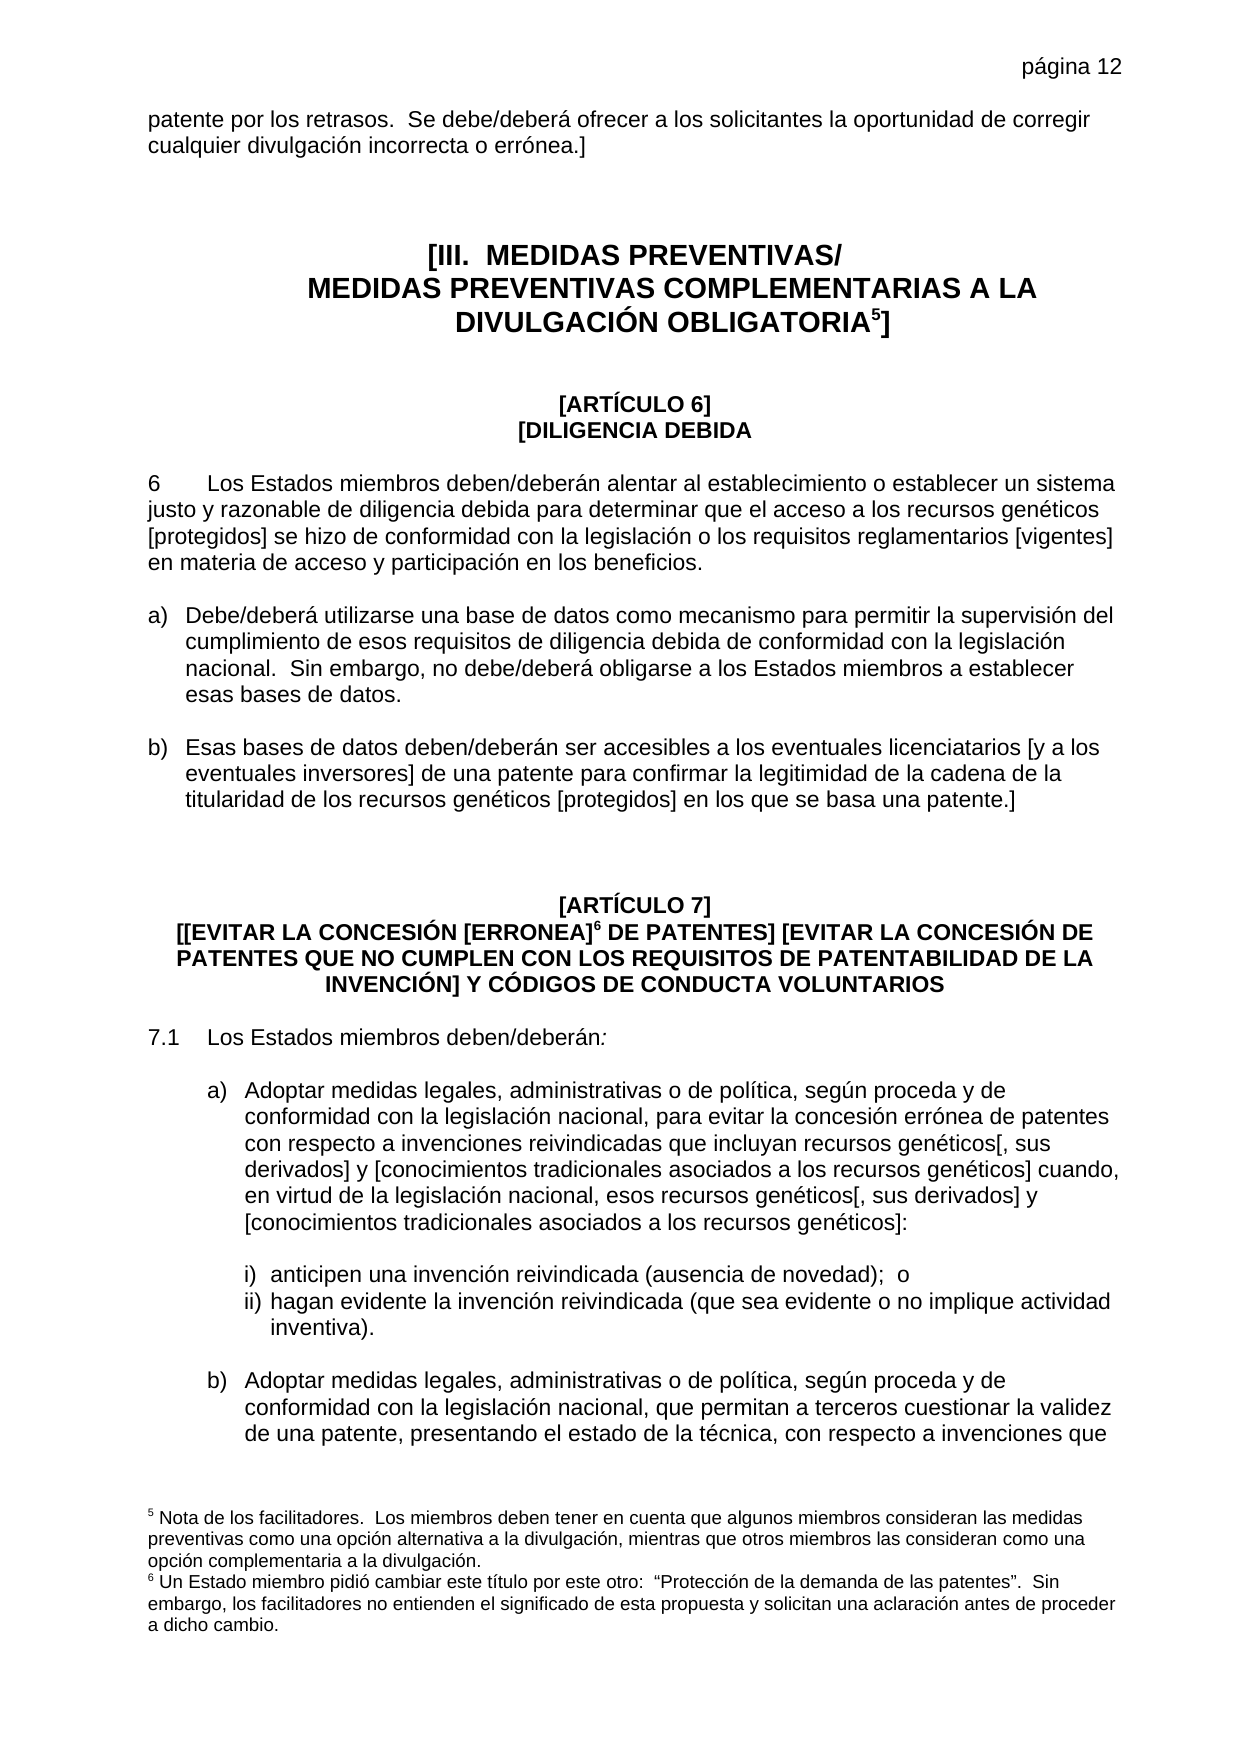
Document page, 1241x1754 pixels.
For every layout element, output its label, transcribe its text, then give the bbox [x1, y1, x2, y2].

text MEDIDAS PREVENTIVAS COMPLEMENTARIAS A LA DIVULGACIÓN OBLIGATORIA] [223, 271, 1122, 338]
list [207, 1367, 1122, 1446]
text i) anticipen una invención reivindicada (ausencia de novedad); o [244, 1261, 1122, 1288]
list Adoptar medidas legales, administrativas o de política, según proceda y de conformidad con la legislación nacional, para evitar la concesión errónea de patentes con respecto a invenciones reivindicadas que incluyan recursos genéticos[, sus derivados] y [conocimientos tradicionales asociados a los recursos genéticos] cuando, en virtud de la legislación nacional, esos recursos genéticos[, sus derivados] y [conocimientos tradicionales asociados a los recursos genéticos]: [207, 1077, 1122, 1235]
text 6 Los Estados miembros deben/deberán alentar al establecimiento o establecer un sistema justo y razonable de diligencia debida para determinar que el acceso a los recursos genéticos [protegidos] se hizo de conformidad con la legislación o los requisitos reglamentarios [vigentes] en materia de acceso y participación en los beneficios. [148, 470, 1122, 575]
text ii) hagan evidente la invención reivindicada (que sea evidente o no implique actividad inventiva). [244, 1288, 1122, 1341]
list Debe/deberá utilizarse una base de datos como mecanismo para permitir la supervisión del cumplimiento de esos requisitos de diligencia debida de conformidad con la legislación nacional. Sin embargo, no debe/deberá obligarse a los Estados miembros a establecer esas bases de datos. [148, 602, 1122, 707]
text [DILIGENCIA DEBIDA [148, 417, 1122, 444]
text [III. MEDIDAS PREVENTIVAS/ [148, 238, 1122, 271]
list Esas bases de datos deben/deberán ser accesibles a los eventuales licenciatarios [y a los eventuales inversores] de una patente para confirmar la legitimidad de la cadena de la titularidad de los recursos genéticos [protegidos] en los que se basa una patente.] [148, 734, 1122, 813]
text [ARTÍCULO 7] [148, 892, 1122, 918]
text [[EVITAR LA CONCESIÓN [ERRONEA] DE PATENTES] [EVITAR LA CONCESIÓN DE PATENTES QUE NO CUMPLEN CON LOS REQUISITOS DE PATENTABILIDAD DE LA INVENCIÓN] Y CÓDIGOS DE CONDUCTA VOLUNTARIOS [148, 918, 1122, 997]
text 7.1 Los Estados miembros deben/deberán: [148, 1024, 1122, 1050]
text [148, 106, 1122, 158]
text [ARTÍCULO 6] [148, 391, 1122, 417]
